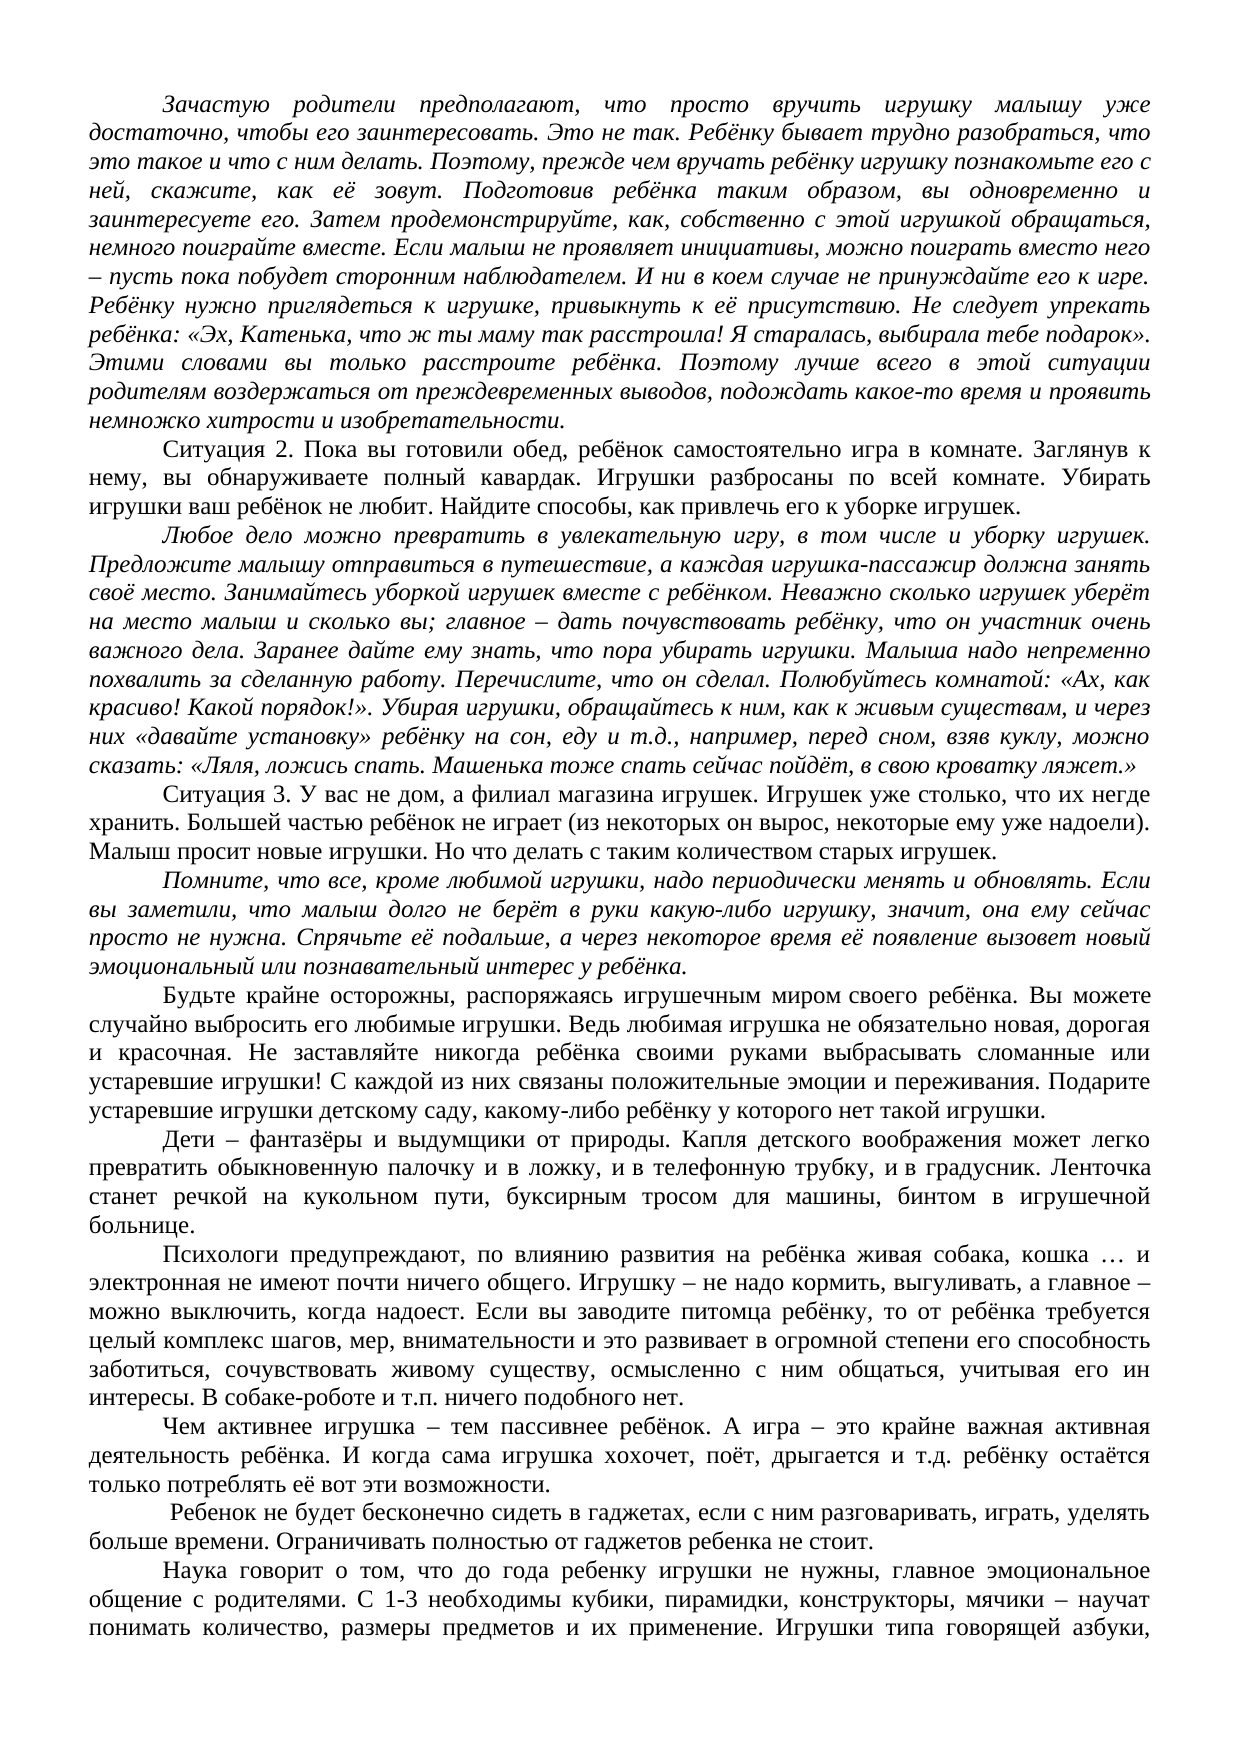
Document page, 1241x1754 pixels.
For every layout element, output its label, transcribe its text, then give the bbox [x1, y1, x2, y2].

text Помните, что все, кроме любимой игрушки, надо периодически менять и обновлять. Если вы заметили, что малыш долго не берёт в руки какую-либо игрушку, значит, она ему сейчас просто не нужна. Спрячьте её подальше, а через некоторое время её появление вызовет новый эмоциональный или познавательный интерес у ребёнка. [89, 865, 1152, 980]
text Психологи предупреждают, по влиянию развития на ребёнка живая собака, кошка … и электронная не имеют почти ничего общего. Игрушку – не надо кормить, выгуливать, а главное – можно выключить, когда надоест. Если вы заводите питомца ребёнку, то от ребёнка требуется целый комплекс шагов, мер, внимательности и это развивает в огромной степени его способность заботиться, сочувствовать живому существу, осмысленно с ним общаться, учитывая его ин интересы. В собаке-роботе и т.п. ничего подобного нет. [89, 1239, 1152, 1411]
text Будьте крайне осторожны, распоряжаясь игрушечным миром своего ребёнка. Вы можете случайно выбросить его любимые игрушки. Ведь любимая игрушка не обязательно новая, дорогая и красочная. Не заставляйте никогда ребёнка своими руками выбрасывать сломанные или устаревшие игрушки! С каждой из них связаны положительные эмоции и переживания. Подарите устаревшие игрушки детскому саду, какому-либо ребёнку у которого нет такой игрушки. [89, 980, 1152, 1124]
text Любое дело можно превратить в увлекательную игру, в том числе и уборку игрушек. Предложите малышу отправиться в путешествие, а каждая игрушка-пассажир должна занять своё место. Занимайтесь уборкой игрушек вместе с ребёнком. Неважно сколько игрушек уберёт на место малыш и сколько вы; главное – дать почувствовать ребёнку, что он участник очень важного дела. Заранее дайте ему знать, что пора убирать игрушки. Малыша надо непременно похвалить за сделанную работу. Перечислите, что он сделал. Полюбуйтесь комнатой: «Ах, как красиво! Какой порядок!». Убирая игрушки, обращайтесь к ним, как к живым существам, и через них «давайте установку» ребёнку на сон, еду и т.д., например, перед сном, взяв куклу, можно сказать: «Ляля, ложись спать. Машенька тоже спать сейчас пойдёт, в свою кроватку ляжет.» [89, 520, 1152, 779]
text Ребенок не будет бесконечно сидеть в гаджетах, если с ним разговаривать, играть, уделять больше времени. Ограничивать полностью от гаджетов ребенка не стоит. [89, 1497, 1152, 1555]
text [89, 1555, 1152, 1641]
text Чем активнее игрушка – тем пассивнее ребёнок. А игра – это крайне важная активная деятельность ребёнка. И когда сама игрушка хохочет, поёт, дрыгается и т.д. ребёнку остаётся только потреблять её вот эти возможности. [89, 1411, 1152, 1497]
text Ситуация 2. Пока вы готовили обед, ребёнок самостоятельно игра в комнате. Заглянув к нему, вы обнаруживаете полный кавардак. Игрушки разбросаны по всей комнате. Убирать игрушки ваш ребёнок не любит. Найдите способы, как привлечь его к уборке игрушек. [89, 434, 1152, 520]
text Зачастую родители предполагают, что просто вручить игрушку малышу уже достаточно, чтобы его заинтересовать. Это не так. Ребёнку бывает трудно разобраться, что это такое и что с ним делать. Поэтому, прежде чем вручать ребёнку игрушку познакомьте его с ней, скажите, как её зовут. Подготовив ребёнка таким образом, вы одновременно и заинтересуете его. Затем продемонстрируйте, как, собственно с этой игрушкой обращаться, немного поиграйте вместе. Если малыш не проявляет инициативы, можно поиграть вместо него – пусть пока побудет сторонним наблюдателем. И ни в коем случае не принуждайте его к игре. Ребёнку нужно приглядеться к игрушке, привыкнуть к её присутствию. Не следует упрекать ребёнка: «Эх, Катенька, что ж ты маму так расстроила! Я старалась, выбирала тебе подарок». Этими словами вы только расстроите ребёнка. Поэтому лучше всего в этой ситуации родителям воздержаться от преждевременных выводов, подождать какое-то время и проявить немножко хитрости и изобретательности. [89, 89, 1152, 434]
text Ситуация 3. У вас не дом, а филиал магазина игрушек. Игрушек уже столько, что их негде хранить. Большей частью ребёнок не играет (из некоторых он вырос, некоторые ему уже надоели). Малыш просит новые игрушки. Но что делать с таким количеством старых игрушек. [89, 779, 1152, 865]
text Дети – фантазёры и выдумщики от природы. Капля детского воображения может легко превратить обыкновенную палочку и в ложку, и в телефонную трубку, и в градусник. Ленточка станет речкой на кукольном пути, буксирным тросом для машины, бинтом в игрушечной больнице. [89, 1124, 1152, 1239]
